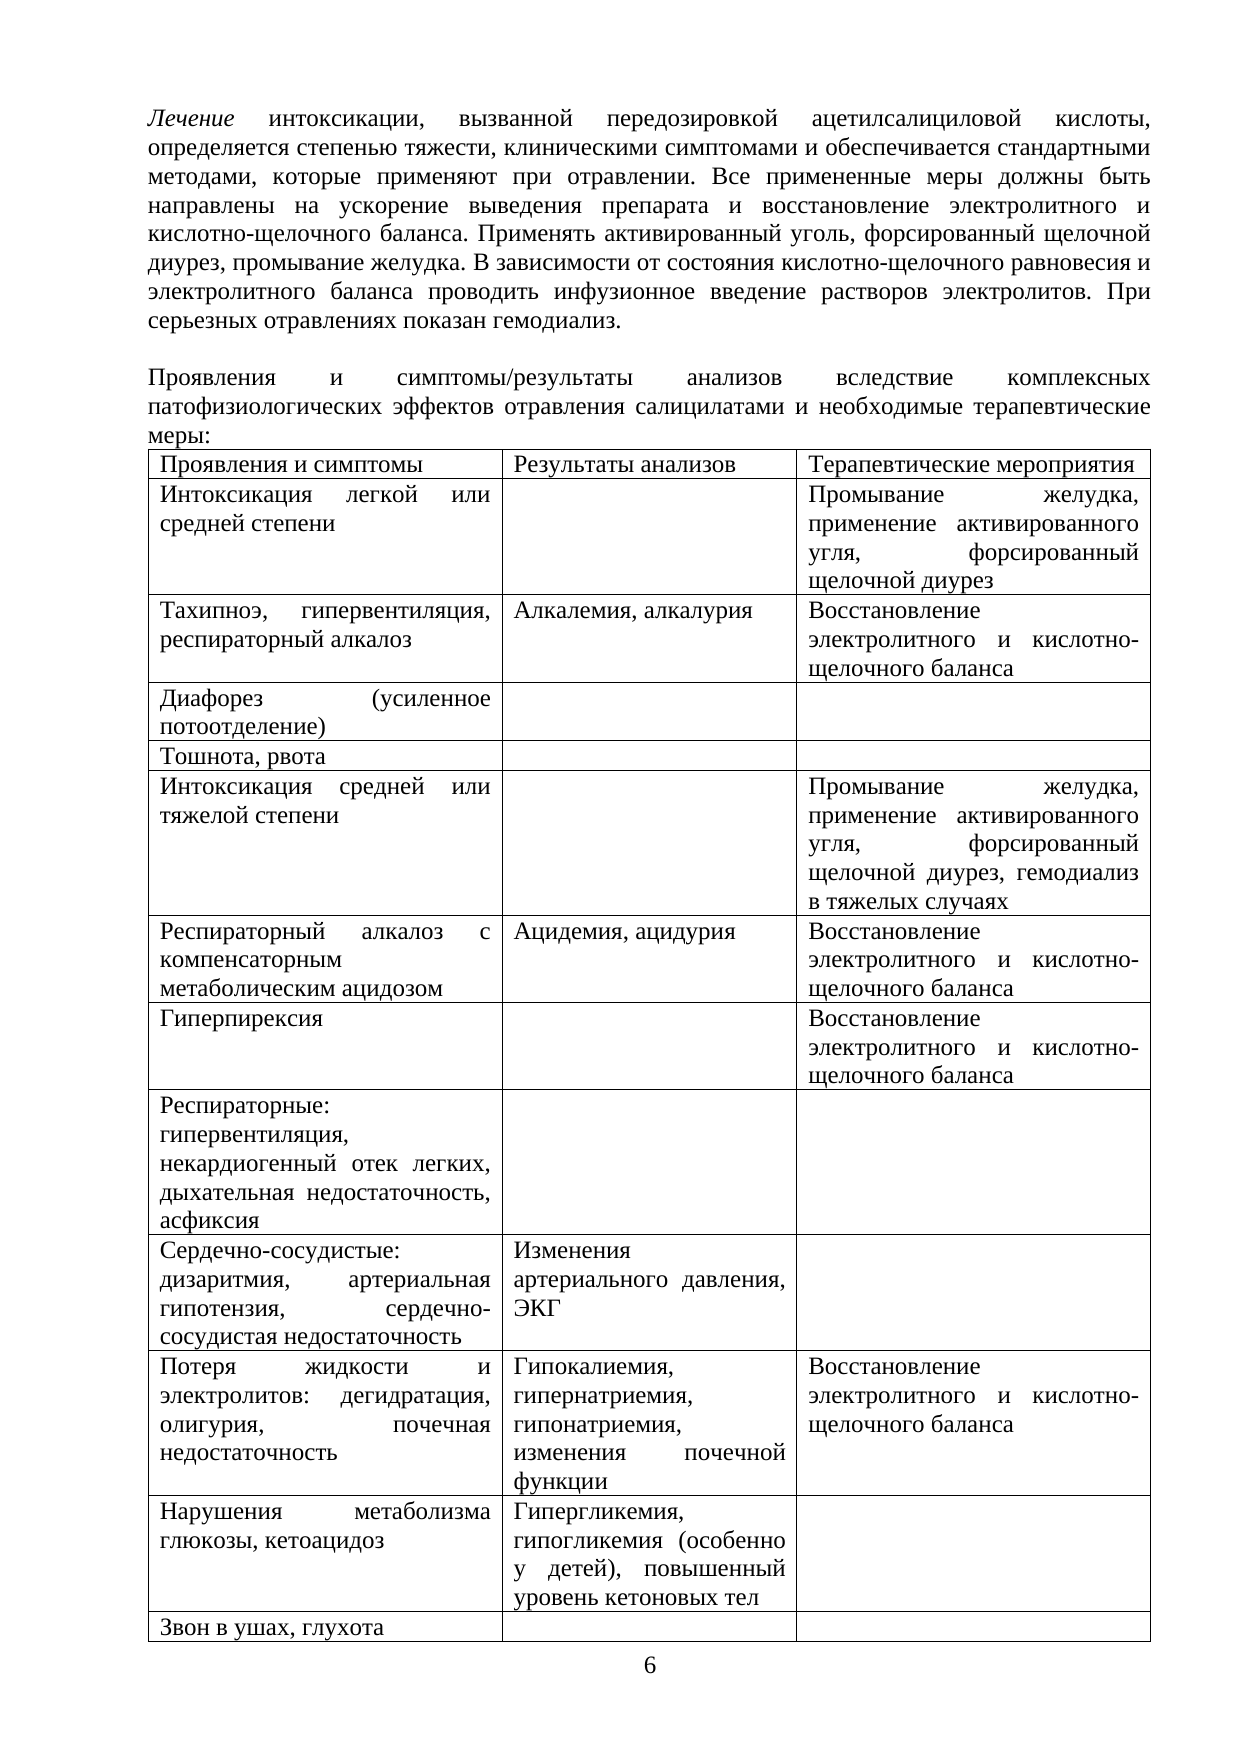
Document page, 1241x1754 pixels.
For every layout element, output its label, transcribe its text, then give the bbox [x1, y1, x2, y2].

table_cell [503, 683, 796, 740]
text Проявления и симптомы/результаты анализов вследствие комплексных патофизиологических эффектов отравления салицилатами и необходимые терапевтические меры: [148, 362, 1152, 448]
table_cell Изменения артериального давления, ЭКГ [503, 1235, 796, 1350]
table_cell Восстановление электролитного и кислотно-щелочного баланса [797, 1003, 1150, 1089]
table_cell Гиперпирексия [149, 1003, 502, 1089]
table_cell [503, 1612, 796, 1641]
table_cell Промывание желудка, применение активированного угля, форсированный щелочной диурез, гемодиализ в тяжелых случаях [797, 771, 1150, 915]
table_cell [503, 479, 796, 594]
table_header Терапевтические мероприятия [797, 450, 1150, 478]
table_cell Восстановление электролитного и кислотно-щелочного баланса [797, 916, 1150, 1002]
table_cell [797, 1090, 1150, 1234]
table_cell [797, 1235, 1150, 1350]
table_cell [797, 683, 1150, 740]
table_header Результаты анализов [503, 450, 796, 478]
table_cell Ацидемия, ацидурия [503, 916, 796, 1002]
table_cell Потеря жидкости и электролитов: дегидратация, олигурия, почечная недостаточность [149, 1351, 502, 1495]
table_cell [797, 741, 1150, 770]
table_cell Гипергликемия, гипогликемия (особенно у детей), повышенный уровень кетоновых тел [503, 1496, 796, 1611]
table_cell Респираторный алкалоз с компенсаторным метаболическим ацидозом [149, 916, 502, 1002]
table_header Проявления и симптомы [149, 450, 502, 478]
table_cell Гипокалиемия, гипернатриемия, гипонатриемия, изменения почечной функции [503, 1351, 796, 1495]
table_cell [503, 771, 796, 915]
table_cell Диафорез (усиленное потоотделение) [149, 683, 502, 740]
table_cell Сердечно-сосудистые: дизаритмия, артериальная гипотензия, сердечно-сосудистая недостаточность [149, 1235, 502, 1350]
table_cell Тахипноэ, гипервентиляция, респираторный алкалоз [149, 595, 502, 682]
table_cell [503, 741, 796, 770]
table_cell Респираторные: гипервентиляция, некардиогенный отек легких, дыхательная недостаточность, асфиксия [149, 1090, 502, 1234]
table_cell Восстановление электролитного и кислотно-щелочного баланса [797, 1351, 1150, 1495]
table_cell Звон в ушах, глухота [149, 1612, 502, 1641]
table_cell Алкалемия, алкалурия [503, 595, 796, 682]
table_cell [503, 1003, 796, 1089]
table_cell Интоксикация средней или тяжелой степени [149, 771, 502, 915]
table_cell Тошнота, рвота [149, 741, 502, 770]
text Лечение интоксикации, вызванной передозировкой ацетилсалициловой кислоты, определяется степенью тяжести, клиническими симптомами и обеспечивается стандартными методами, которые применяют при отравлении. Все примененные меры должны быть направлены на ускорение выведения препарата и восстановление электролитного и кислотно-щелочного баланса. Применять активированный уголь, форсированный щелочной диурез, промывание желудка. В зависимости от состояния кислотно-щелочного равновесия и электролитного баланса проводить инфузионное введение растворов электролитов. При серьезных отравлениях показан гемодиализ. [148, 103, 1152, 333]
table_cell [797, 1612, 1150, 1641]
table_cell Интоксикация легкой или средней степени [149, 479, 502, 594]
table_cell Восстановление электролитного и кислотно-щелочного баланса [797, 595, 1150, 682]
table_cell Нарушения метаболизма глюкозы, кетоацидоз [149, 1496, 502, 1611]
table_cell [797, 1496, 1150, 1611]
table_cell [503, 1090, 796, 1234]
table_cell Промывание желудка, применение активированного угля, форсированный щелочной диурез [797, 479, 1150, 594]
